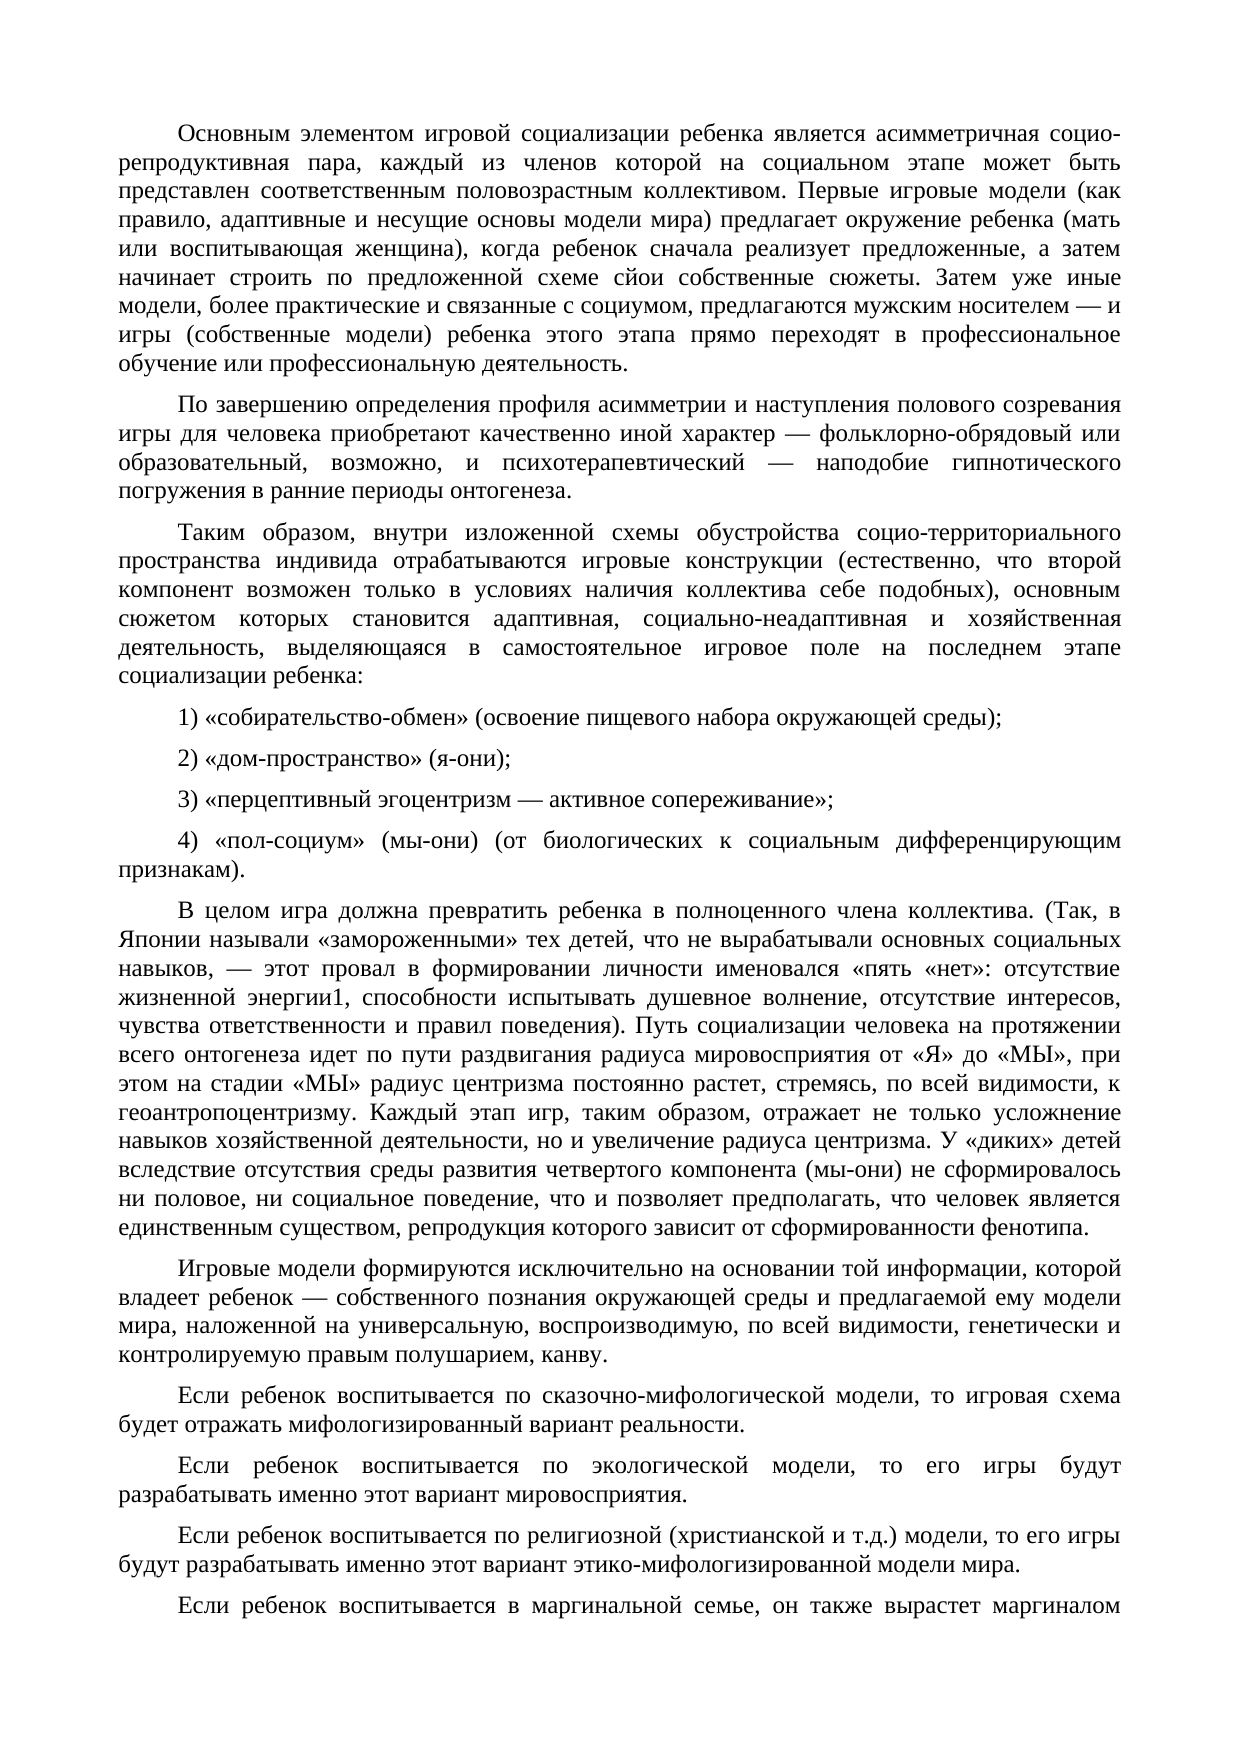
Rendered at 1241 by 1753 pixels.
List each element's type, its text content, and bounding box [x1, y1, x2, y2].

text Игровые модели формируются исключительно на основании той информации, которой владеет ребенок — собственного познания окружающей среды и предлагаемой ему модели мира, наложенной на универсальную, воспроизводимую, по всей видимости, генетически и контролируемую правым полушарием, канву. [118, 1253, 1122, 1368]
text В целом игра должна превратить ребенка в полноценного члена коллектива. (Так, в Японии называли «замороженными» тех детей, что не вырабатывали основных социальных навыков, — этот провал в формировании личности именовался «пять «нет»: отсутствие жизненной энергии1, способности испытывать душевное волнение, отсутствие интересов, чувства ответственности и правил поведения). Путь социализации человека на протяжении всего онтогенеза идет по пути раздвигания радиуса мировосприятия от «Я» до «МЫ», при этом на стадии «МЫ» радиус центризма постоянно растет, стремясь, по всей видимости, к геоантропоцентризму. Каждый этап игр, таким образом, отражает не только усложнение навыков хозяйственной деятельности, но и увеличение радиуса центризма. У «диких» детей вследствие отсутствия среды развития четвертого компонента (мы-они) не сформировалось ни половое, ни социальное поведение, что и позволяет предполагать, что человек является единственным существом, репродукция которого зависит от сформированности фенотипа. [118, 896, 1122, 1241]
text Основным элементом игровой социализации ребенка является асимметричная социо-репродуктивная пара, каждый из членов которой на социальном этапе может быть представлен соответственным половозрастным коллективом. Первые игровые модели (как правило, адаптивные и несущие основы модели мира) предлагает окружение ребенка (мать или воспитывающая женщина), когда ребенок сначала реализует предложенные, а затем начинает строить по предложенной схеме сйои собственные сюжеты. Затем уже иные модели, более практические и связанные с социумом, предлагаются мужским носителем — и игры (собственные модели) ребенка этого этапа прямо переходят в профессиональное обучение или профессиональную деятельность. [118, 118, 1122, 377]
text 2) «дом-пространство» (я-они); [118, 743, 1122, 772]
text Таким образом, внутри изложенной схемы обустройства социо-территориального пространства индивида отрабатываются игровые конструкции (естественно, что второй компонент возможен только в условиях наличия коллектива себе подобных), основным сюжетом которых становится адаптивная, социально-неадаптивная и хозяйственная деятельность, выделяющаяся в самостоятельное игровое поле на последнем этапе социализации ребенка: [118, 517, 1122, 689]
text Если ребенок воспитывается по экологической модели, то его игры будут разрабатывать именно этот вариант мировосприятия. [118, 1451, 1122, 1508]
text Если ребенок воспитывается по сказочно-мифологической модели, то игровая схема будет отражать мифологизированный вариант реальности. [118, 1381, 1122, 1438]
text 3) «перцептивный эгоцентризм — активное сопереживание»; [118, 784, 1122, 813]
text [118, 1591, 1122, 1619]
text Если ребенок воспитывается по религиозной (христианской и т.д.) модели, то его игры будут разрабатывать именно этот вариант этико-мифологизированной модели мира. [118, 1521, 1122, 1578]
text По завершению определения профиля асимметрии и наступления полового созревания игры для человека приобретают качественно иной характер — фольклорно-обрядовый или образовательный, возможно, и психотерапевтический — наподобие гипнотического погружения в ранние периоды онтогенеза. [118, 389, 1122, 504]
text 4) «пол-социум» (мы-они) (от биологических к социальным дифференцирующим признакам). [118, 826, 1122, 883]
text 1) «собирательство-обмен» (освоение пищевого набора окружающей среды); [118, 702, 1122, 731]
